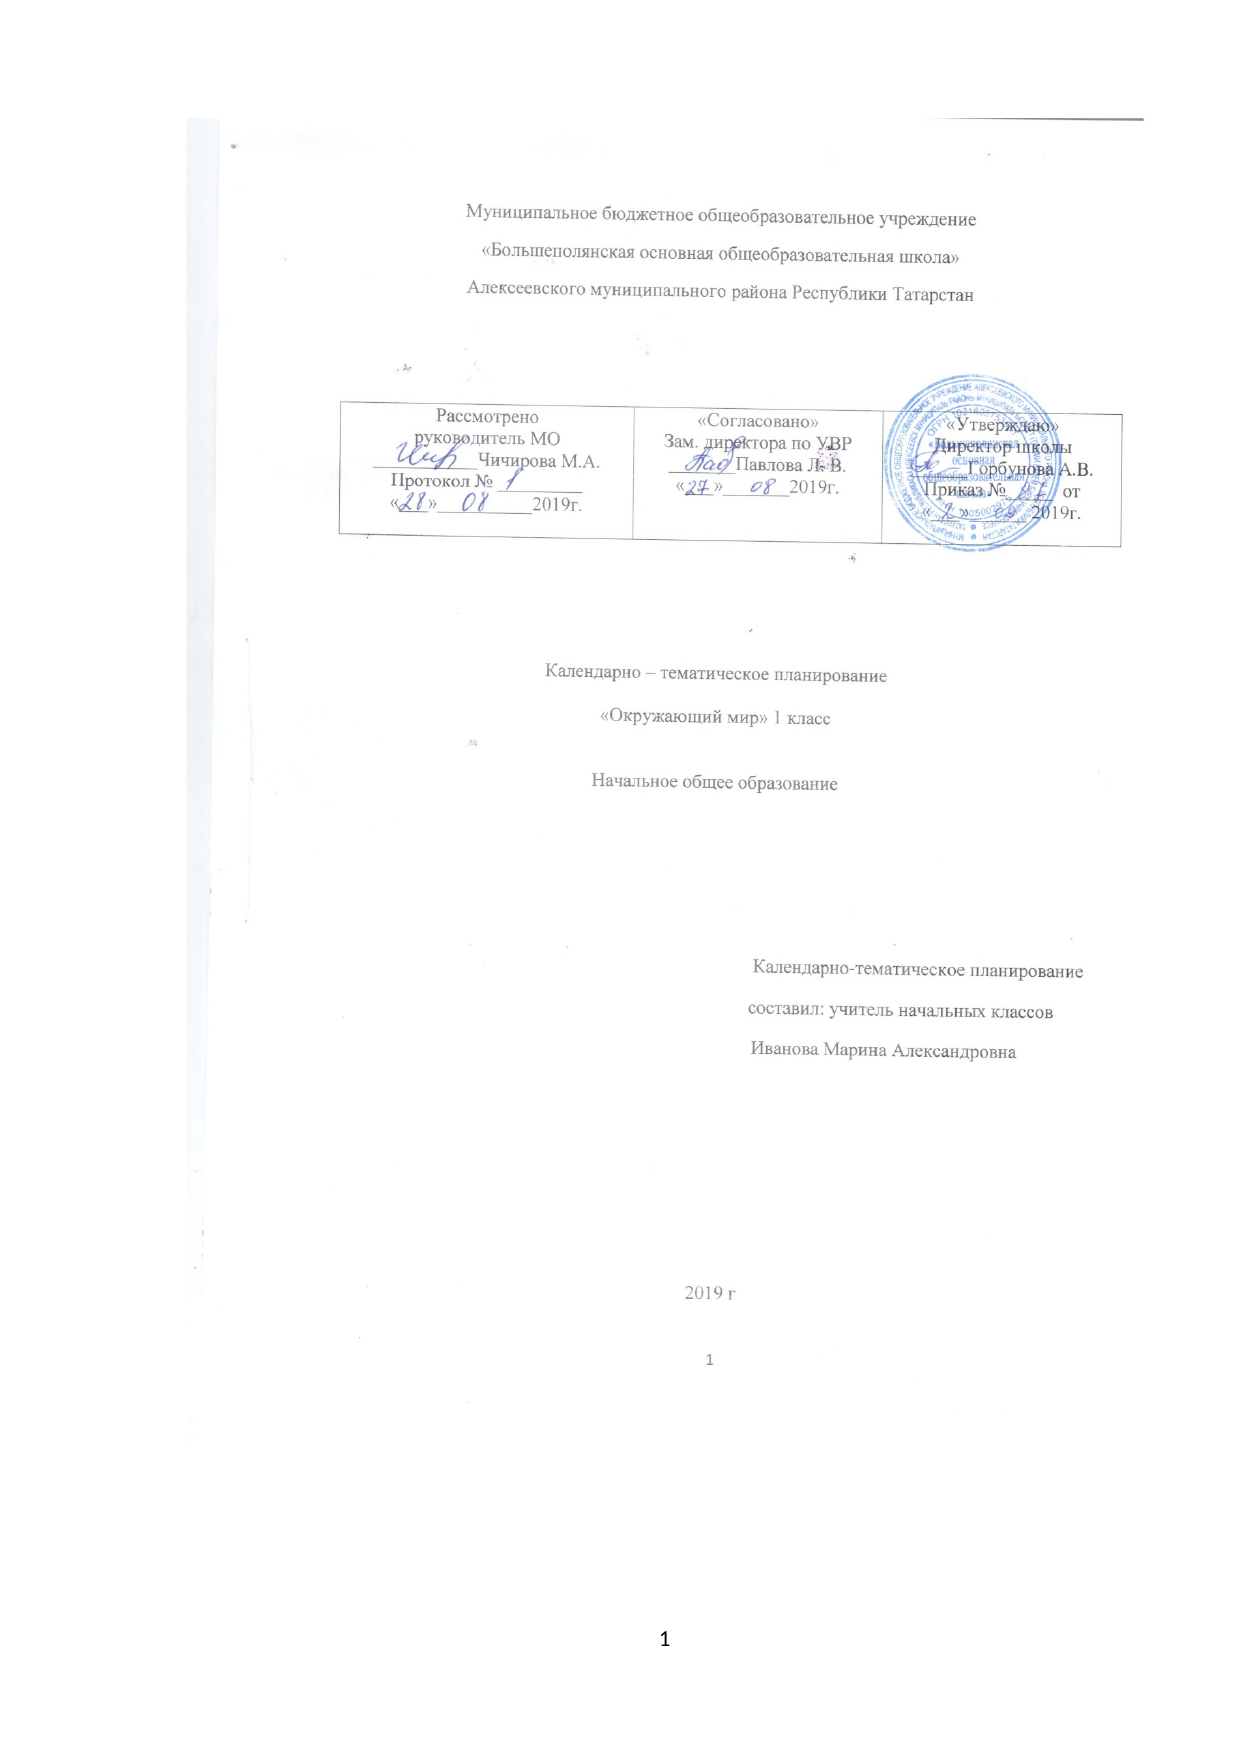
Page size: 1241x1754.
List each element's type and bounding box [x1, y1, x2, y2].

picture [177, 118, 1152, 1458]
